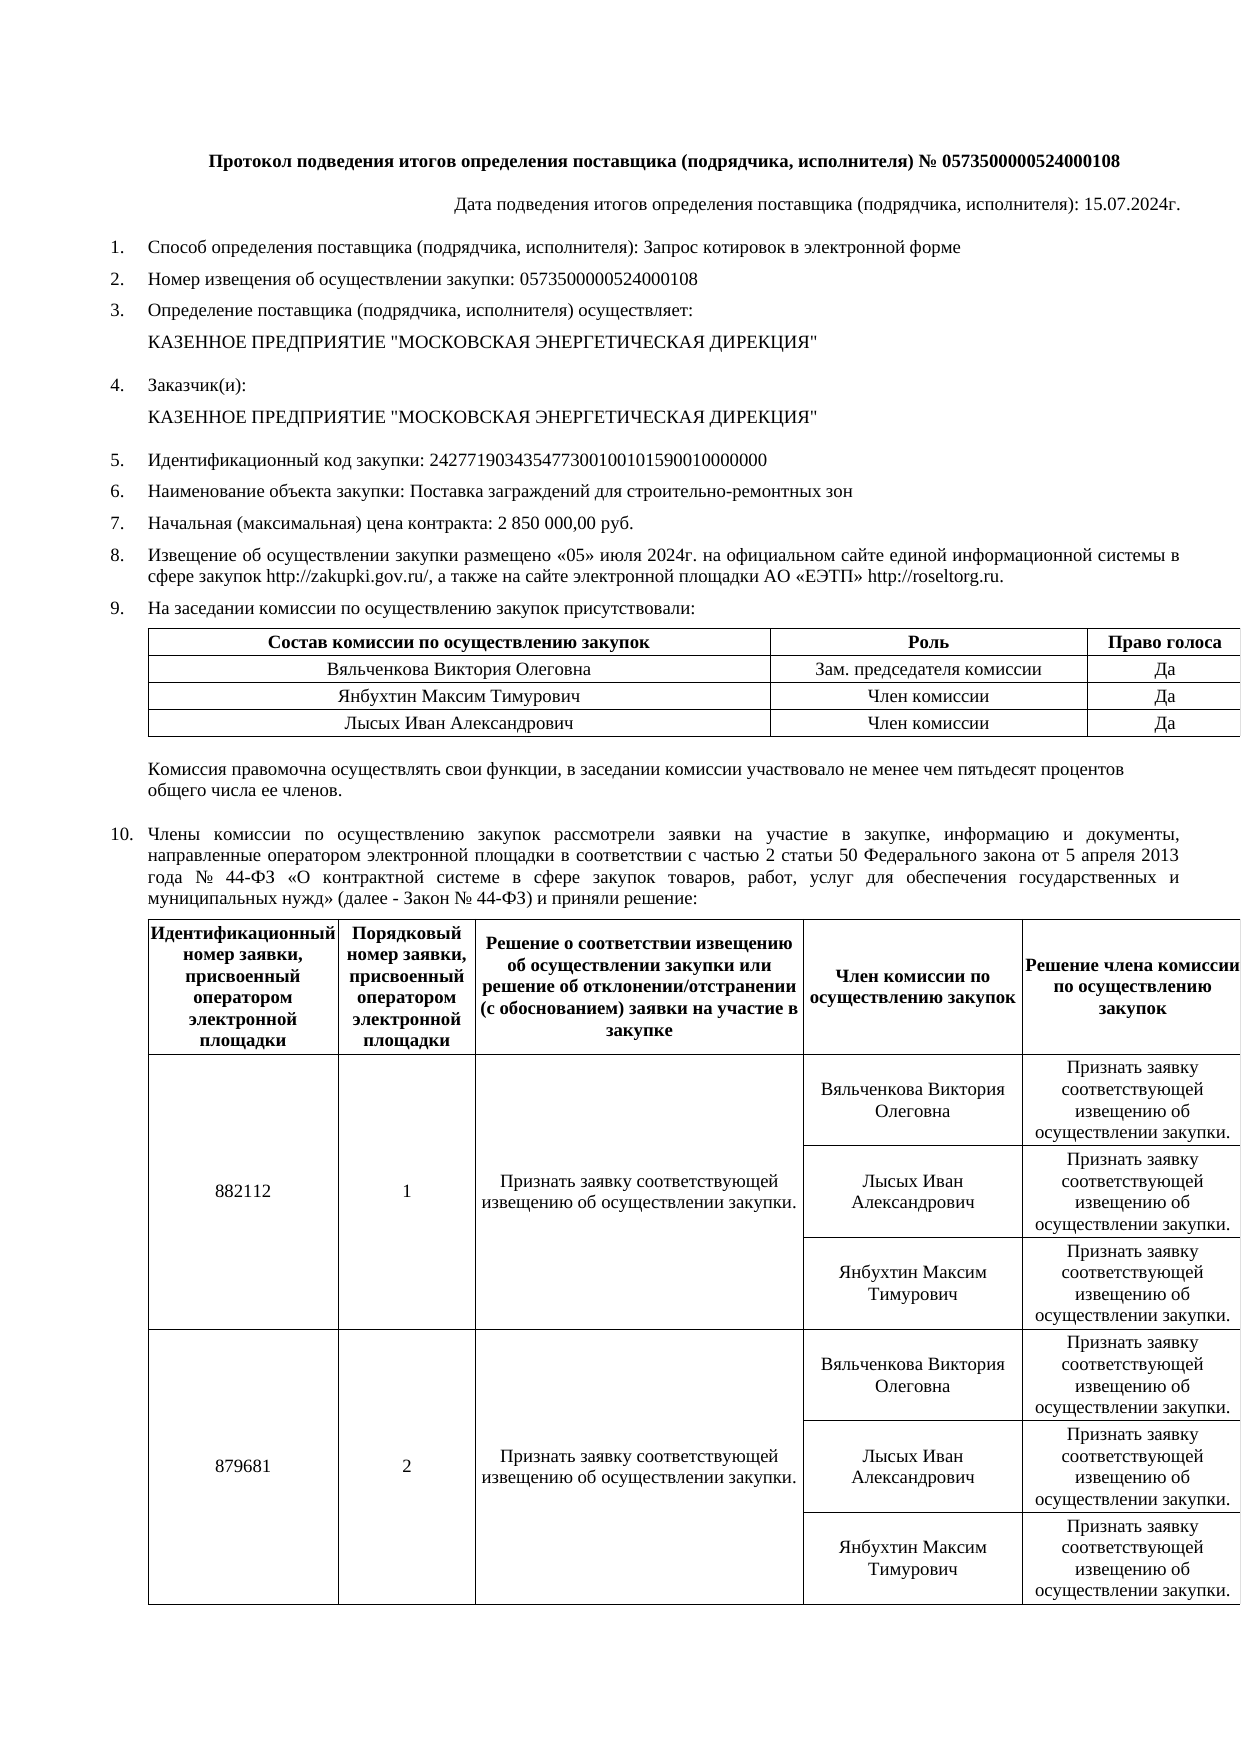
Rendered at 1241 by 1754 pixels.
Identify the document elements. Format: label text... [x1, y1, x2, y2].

table_cell Признать заявку соответствующей извещению об осуществлении закупки. [1023, 1146, 1240, 1237]
list Члены комиссии по осуществлению закупок рассмотрели заявки на участие в закупке, информацию и документы, направленные оператором электронной площадки в соответствии с частью 2 статьи 50 Федерального закона от 5 апреля 2013 года № 44-ФЗ «О контрактной системе в сфере закупок товаров, работ, услуг для обеспечения государственных и муниципальных нужд» (далее - Закон № 44-ФЗ) и приняли решение: [110, 822, 1181, 909]
table_cell Член комиссии [771, 710, 1087, 736]
list На заседании комиссии по осуществлению закупок присутствовали: [110, 597, 1181, 618]
table_cell Вяльченкова Виктория Олеговна [149, 656, 770, 682]
table_cell Член комиссии [771, 683, 1087, 709]
list Идентификационный код закупки: 242771903435477300100101590010000000 [110, 449, 1181, 470]
table_cell 879681 [149, 1330, 338, 1603]
table_cell Вяльченкова Виктория Олеговна [804, 1055, 1022, 1145]
list Номер извещения об осуществлении закупки: 0573500000524000108 [110, 268, 1181, 289]
table_header Решение члена комиссии по осуществлению закупок [1023, 920, 1240, 1053]
table_header Право голоса [1088, 629, 1240, 655]
table_cell Лысых Иван Александрович [149, 710, 770, 736]
table_cell Признать заявку соответствующей извещению об осуществлении закупки. [1023, 1330, 1240, 1420]
table_cell Вяльченкова Виктория Олеговна [804, 1330, 1022, 1420]
table_cell 2 [339, 1330, 475, 1603]
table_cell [476, 1330, 803, 1603]
text Комиссия правомочна осуществлять свои функции, в заседании комиссии участвовало не менее чем пятьдесят процентов общего числа ее членов. [148, 758, 1181, 801]
list Начальная (максимальная) цена контракта: 2 850 000,00 руб. [110, 512, 1181, 533]
table_cell Признать заявку соответствующей извещению об осуществлении закупки. [476, 1055, 803, 1328]
table_cell Признать заявку соответствующей извещению об осуществлении закупки. [1023, 1238, 1240, 1328]
text КАЗЕННОЕ ПРЕДПРИЯТИЕ "МОСКОВСКАЯ ЭНЕРГЕТИЧЕСКАЯ ДИРЕКЦИЯ" [148, 331, 1181, 352]
table_header Состав комиссии по осуществлению закупок [149, 629, 770, 655]
text Протокол подведения итогов определения поставщика (подрядчика, исполнителя) № 0573500000524000108 [148, 150, 1181, 172]
table_header Роль [771, 629, 1087, 655]
table_cell Да [1088, 683, 1240, 709]
table_cell Янбухтин Максим Тимурович [804, 1238, 1022, 1328]
table_cell Да [1088, 710, 1240, 736]
text Дата подведения итогов определения поставщика (подрядчика, исполнителя): 15.07.2024г. [148, 193, 1181, 215]
list Наименование объекта закупки: Поставка заграждений для строительно-ремонтных зон [110, 480, 1181, 502]
table_header Идентификационный номер заявки, присвоенный оператором электронной площадки [149, 920, 338, 1053]
table_cell Лысых Иван Александрович [804, 1421, 1022, 1512]
table_cell Янбухтин Максим Тимурович [804, 1513, 1022, 1603]
table_cell 1 [339, 1055, 475, 1328]
text КАЗЕННОЕ ПРЕДПРИЯТИЕ "МОСКОВСКАЯ ЭНЕРГЕТИЧЕСКАЯ ДИРЕКЦИЯ" [148, 406, 1181, 427]
list Определение поставщика (подрядчика, исполнителя) осуществляет: [110, 299, 1181, 321]
table_cell Янбухтин Максим Тимурович [149, 683, 770, 709]
table_cell Лысых Иван Александрович [804, 1146, 1022, 1237]
table_header Порядковый номер заявки, присвоенный оператором электронной площадки [339, 920, 475, 1053]
table_cell Зам. председателя комиссии [771, 656, 1087, 682]
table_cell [1023, 1513, 1240, 1603]
table_header Член комиссии по осуществлению закупок [804, 920, 1022, 1053]
list Извещение об осуществлении закупки размещено «05» июля 2024г. на официальном сайте единой информационной системы в сфере закупок http://zakupki.gov.ru/, а также на сайте электронной площадки АО «ЕЭТП» http://roseltorg.ru. [110, 543, 1181, 587]
list Заказчик(и): [110, 374, 1181, 396]
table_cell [1023, 1421, 1240, 1512]
table_cell 882112 [149, 1055, 338, 1328]
table_cell Да [1088, 656, 1240, 682]
list Способ определения поставщика (подрядчика, исполнителя): Запрос котировок в электронной форме [110, 236, 1181, 258]
table_header Решение о соответствии извещению об осуществлении закупки или решение об отклонении/отстранении (с обоснованием) заявки на участие в закупке [476, 920, 803, 1053]
table_cell Признать заявку соответствующей извещению об осуществлении закупки. [1023, 1055, 1240, 1145]
